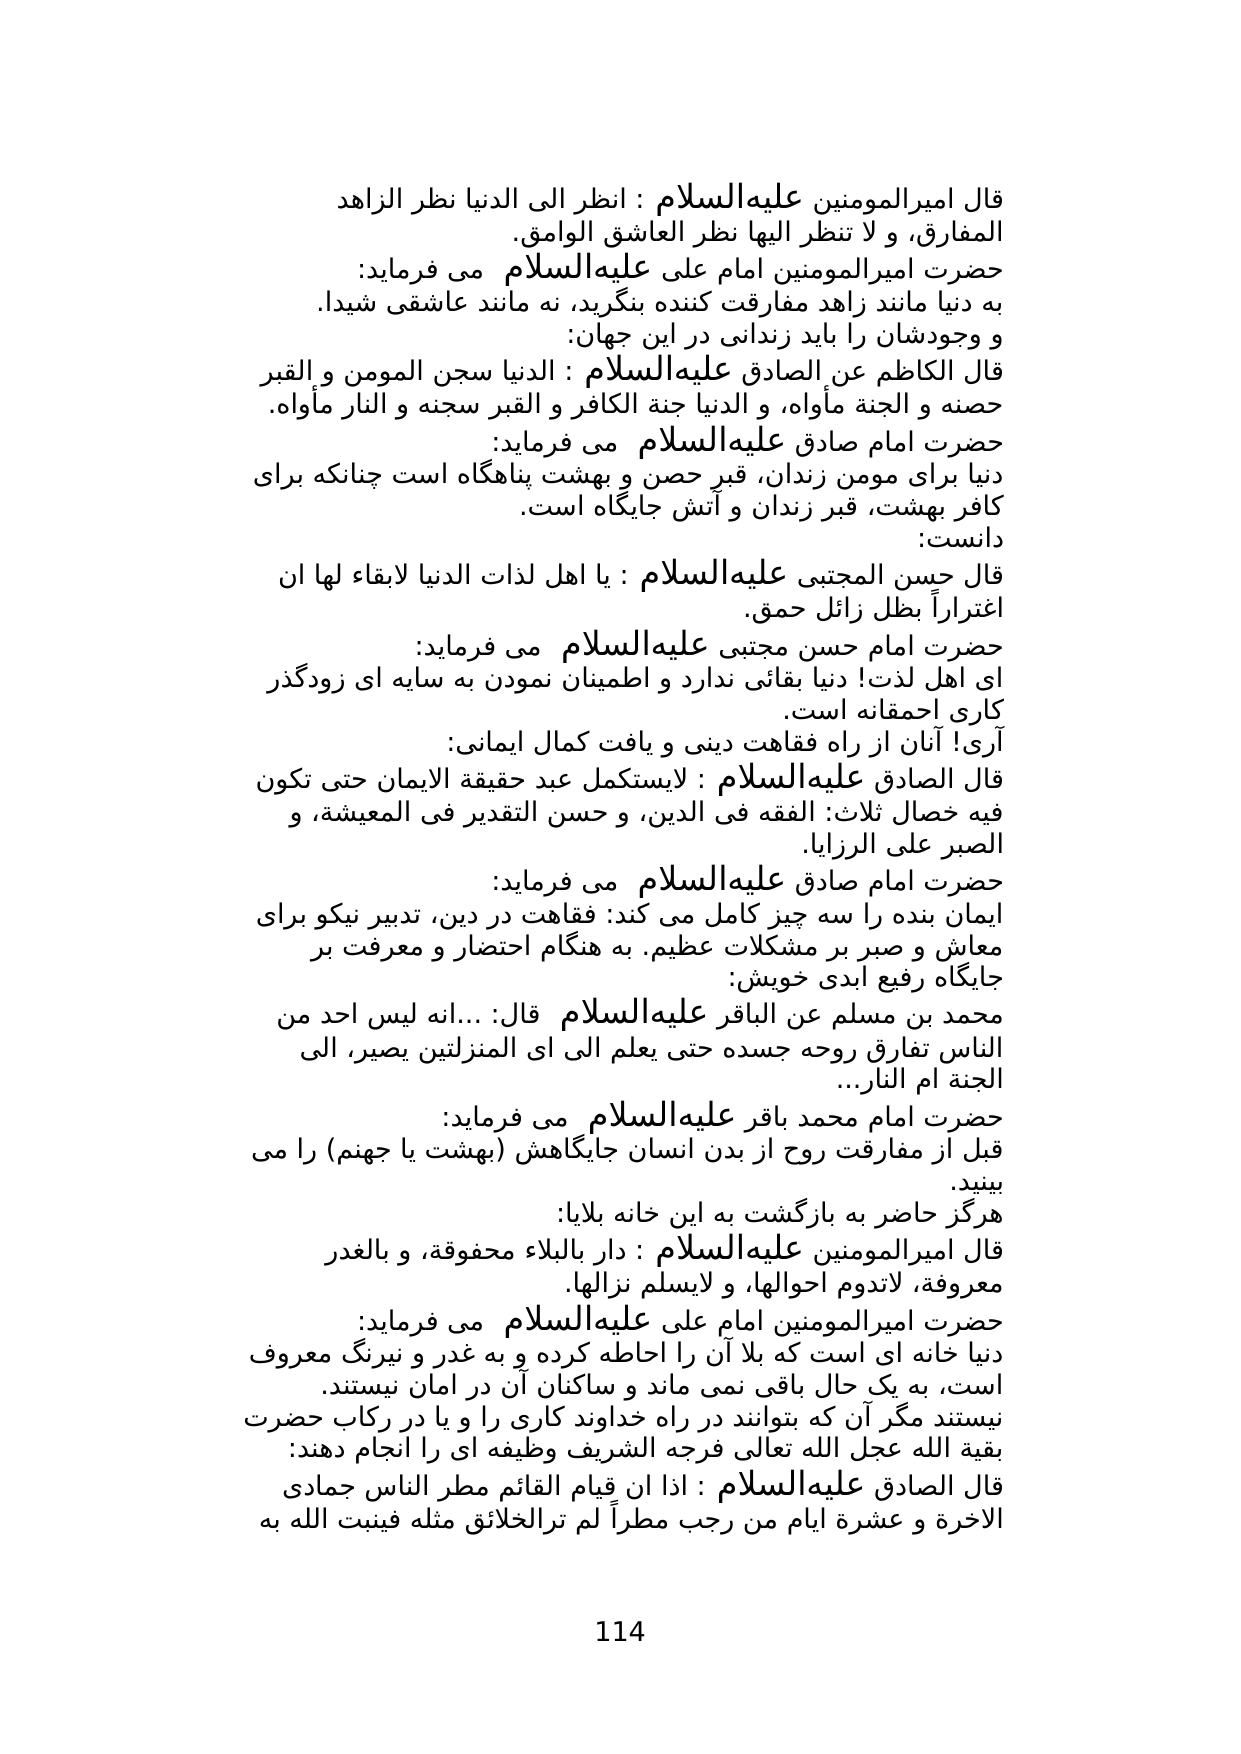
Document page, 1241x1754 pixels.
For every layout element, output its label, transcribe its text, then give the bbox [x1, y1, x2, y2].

text دانست: [236, 522, 1004, 553]
text حضرت امام صادق عليه‌السلام می فرماید: [236, 859, 1004, 898]
text قال الصادق عليه‌السلام : لایستکمل عبد حقیقة الایمان حتی تکون فیه خصال ثلاث: الفقه فی الدین، و حسن التقدیر فی المعیشة، و الصبر علی الرزایا. [236, 757, 1004, 859]
text حضرت امام محمد باقر عليه‌السلام می فرماید: [236, 1095, 1004, 1134]
text آری! آنان از راه فقاهت دینی و یافت کمال ایمانی: [236, 726, 1004, 757]
text هرگز حاضر به بازگشت به این خانه بلایا: [236, 1197, 1004, 1228]
text حضرت امیرالمومنین امام علی عليه‌السلام می فرماید: [236, 1299, 1004, 1338]
text قبل از مفارقت روح از بدن انسان جایگاهش (بهشت یا جهنم) را می بینید. [236, 1134, 1004, 1197]
text حضرت امیرالمومنین امام علی عليه‌السلام می فرماید: [236, 248, 1004, 286]
text قال امیرالمومنین عليه‌السلام : انظر الی الدنیا نظر الزاهد المفارق، و لا تنظر الیها نظر العاشق الوامق. [236, 177, 1004, 248]
text محمد بن مسلم عن الباقر عليه‌السلام قال: ...انه لیس احد من الناس تفارق روحه جسده حتی یعلم الی ای المنزلتین یصیر، الی الجنة ام النار... [236, 993, 1004, 1095]
text حضرت امام صادق عليه‌السلام می فرماید: [236, 420, 1004, 459]
text حضرت امام حسن مجتبی عليه‌السلام می فرماید: [236, 624, 1004, 663]
text دنیا برای مومن زندان، قبر حصن و بهشت پناهگاه است چنانکه برای کافر بهشت، قبر زندان و آتش جایگاه است. [236, 459, 1004, 522]
text قال حسن المجتبی عليه‌السلام : یا اهل لذات الدنیا لابقاء لها ان اغتراراً بظل زائل حمق. [236, 553, 1004, 624]
text قال الکاظم عن الصادق عليه‌السلام : الدنیا سجن المومن و القبر حصنه و الجنة مأواه، و الدنیا جنة الکافر و القبر سجنه و النار مأواه. [236, 349, 1004, 420]
text نیستند مگر آن که بتوانند در راه خداوند کاری را و یا در رکاب حضرت بقیة الله عجل الله تعالی فرجه الشریف وظیفه ای را انجام دهند: [236, 1401, 1004, 1464]
text ایمان بنده را سه چیز کامل می کند: فقاهت در دین، تدبیر نیکو برای معاش و صبر بر مشکلات عظیم. به هنگام احتضار و معرفت بر جایگاه رفیع ابدی خویش: [236, 898, 1004, 993]
text دنیا خانه ای است که بلا آن را احاطه کرده و به غدر و نیرنگ معروف است، به یک حال باقی نمی ماند و ساکنان آن در امان نیستند. [236, 1338, 1004, 1401]
text به دنیا مانند زاهد مفارقت کننده بنگرید، نه مانند عاشقی شیدا. [236, 286, 1004, 318]
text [236, 1464, 1004, 1534]
text ای اهل لذت! دنیا بقائی ندارد و اطمینان نمودن به سایه ای زودگذر کاری احمقانه است. [236, 663, 1004, 726]
text قال امیرالمومنین عليه‌السلام : دار بالبلاء محفوقة، و بالغدر معروفة، لاتدوم احوالها، و لایسلم نزالها. [236, 1228, 1004, 1299]
text و وجودشان را باید زندانی در این جهان: [236, 318, 1004, 349]
